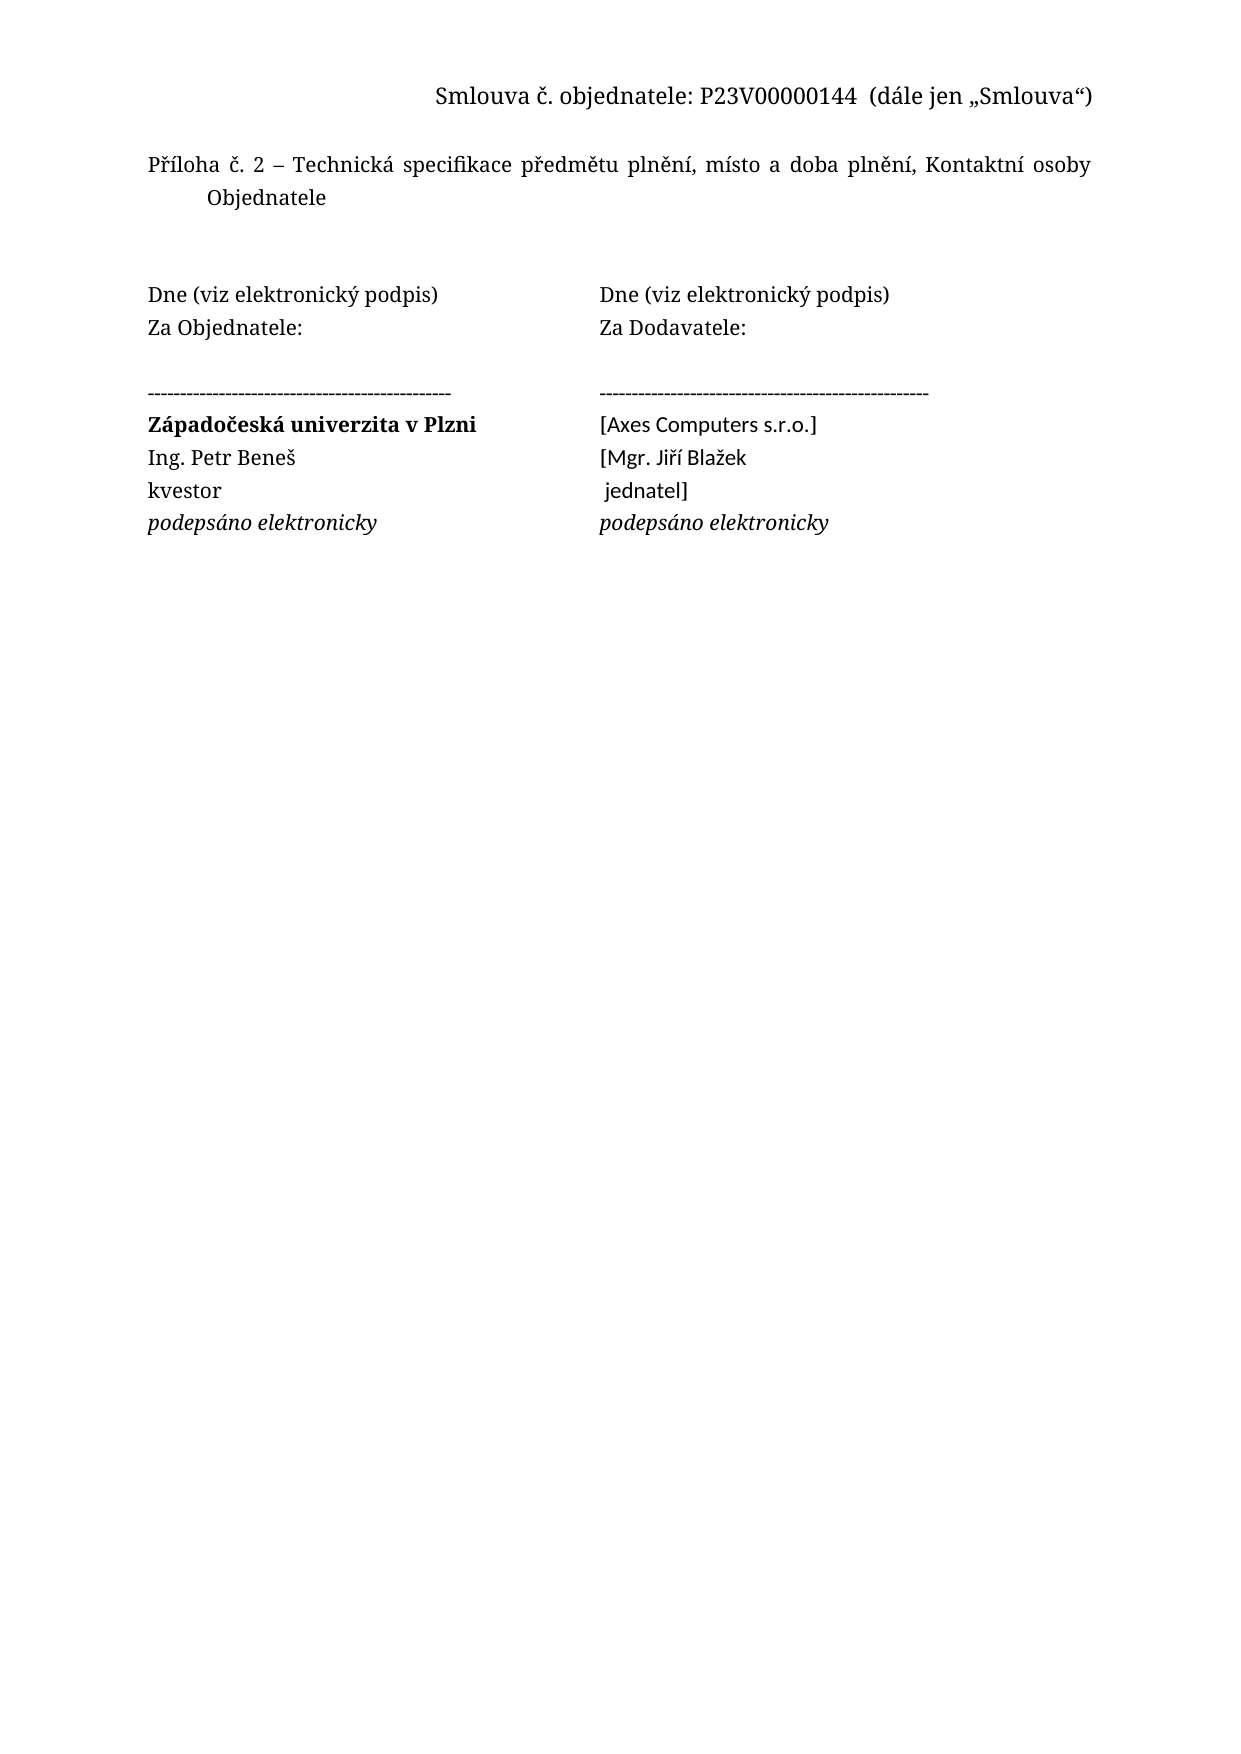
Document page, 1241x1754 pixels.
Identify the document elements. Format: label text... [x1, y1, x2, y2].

table_header Dne (viz elektronický podpis) Za Dodavatele: --------------------------------------------------- [Axes Computers s.r.o.] [Mgr. Jiří Blažek jednatel] podepsáno elektronicky [588, 280, 1040, 541]
table_header Dne (viz elektronický podpis) Za Objednatele: ----------------------------------------------- Západočeská univerzita v Plzni Ing. Petr Beneš kvestor podepsáno elektronicky [136, 280, 588, 541]
text Příloha č. 2 – Technická specifikace předmětu plnění, místo a doba plnění, Kontaktní osoby Objednatele [148, 150, 1093, 211]
